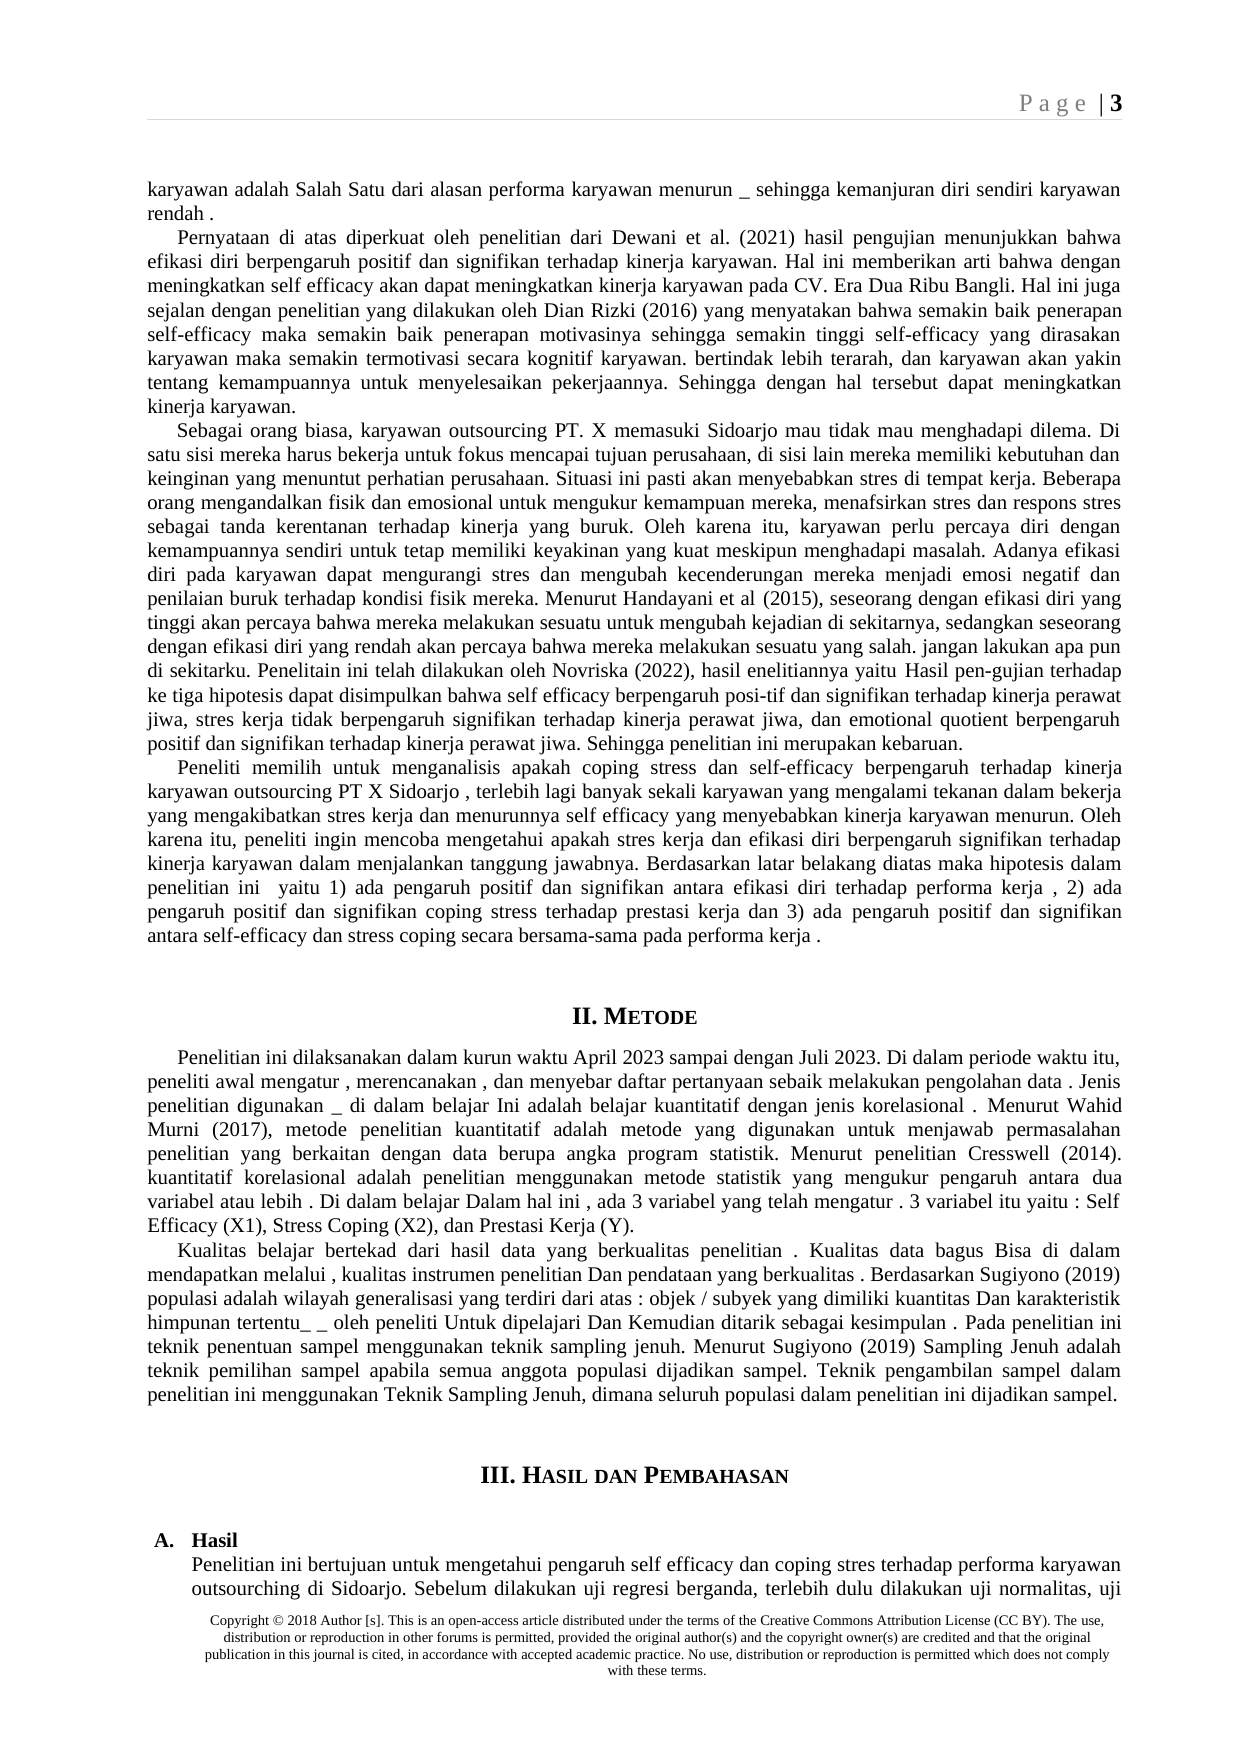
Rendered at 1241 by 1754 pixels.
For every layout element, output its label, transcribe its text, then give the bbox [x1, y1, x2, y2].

text Pernyataan di atas diperkuat oleh penelitian dari Dewani et al. (2021) hasil pengujian menunjukkan bahwa efikasi diri berpengaruh positif dan signifikan terhadap kinerja karyawan. Hal ini memberikan arti bahwa dengan meningkatkan self efficacy akan dapat meningkatkan kinerja karyawan pada CV. Era Dua Ribu Bangli. Hal ini juga sejalan dengan penelitian yang dilakukan oleh Dian Rizki (2016) yang menyatakan bahwa semakin baik penerapan self-efficacy maka semakin baik penerapan motivasinya sehingga semakin tinggi self-efficacy yang dirasakan karyawan maka semakin termotivasi secara kognitif karyawan. bertindak lebih terarah, dan karyawan akan yakin tentang kemampuannya untuk menyelesaikan pekerjaannya. Sehingga dengan hal tersebut dapat meningkatkan kinerja karyawan. [147, 225, 1122, 418]
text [147, 177, 1122, 225]
subtitle II. Metode [147, 1001, 1122, 1030]
list Hasil [154, 1528, 1122, 1552]
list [191, 1552, 1122, 1600]
text Peneliti memilih untuk menganalisis apakah coping stress dan self-efficacy berpengaruh terhadap kinerja karyawan outsourcing PT X Sidoarjo , terlebih lagi banyak sekali karyawan yang mengalami tekanan dalam bekerja yang mengakibatkan stres kerja dan menurunnya self efficacy yang menyebabkan kinerja karyawan menurun. Oleh karena itu, peneliti ingin mencoba mengetahui apakah stres kerja dan efikasi diri berpengaruh signifikan terhadap kinerja karyawan dalam menjalankan tanggung jawabnya. Berdasarkan latar belakang diatas maka hipotesis dalam penelitian ini yaitu 1) ada pengaruh positif dan signifikan antara efikasi diri terhadap performa kerja , 2) ada pengaruh positif dan signifikan coping stress terhadap prestasi kerja dan 3) ada pengaruh positif dan signifikan antara self-efficacy dan stress coping secara bersama-sama pada performa kerja . [147, 755, 1122, 947]
subtitle III. Hasil dan Pembahasan [147, 1460, 1122, 1489]
text Kualitas belajar bertekad dari hasil data yang berkualitas penelitian . Kualitas data bagus Bisa di dalam mendapatkan melalui , kualitas instrumen penelitian Dan pendataan yang berkualitas . Berdasarkan Sugiyono (2019) populasi adalah wilayah generalisasi yang terdiri dari atas : objek / subyek yang dimiliki kuantitas Dan karakteristik himpunan tertentu_ _ oleh peneliti Untuk dipelajari Dan Kemudian ditarik sebagai kesimpulan . Pada penelitian ini teknik penentuan sampel menggunakan teknik sampling jenuh. Menurut Sugiyono (2019) Sampling Jenuh adalah teknik pemilihan sampel apabila semua anggota populasi dijadikan sampel. Teknik pengambilan sampel dalam penelitian ini menggunakan Teknik Sampling Jenuh, dimana seluruh populasi dalam penelitian ini dijadikan sampel. [147, 1237, 1122, 1406]
text Penelitian ini dilaksanakan dalam kurun waktu April 2023 sampai dengan Juli 2023. Di dalam periode waktu itu, peneliti awal mengatur , merencanakan , dan menyebar daftar pertanyaan sebaik melakukan pengolahan data . Jenis penelitian digunakan _ di dalam belajar Ini adalah belajar kuantitatif dengan jenis korelasional . Menurut Wahid Murni (2017), metode penelitian kuantitatif adalah metode yang digunakan untuk menjawab permasalahan penelitian yang berkaitan dengan data berupa angka program statistik. Menurut penelitian Cresswell (2014). kuantitatif korelasional adalah penelitian menggunakan metode statistik yang mengukur pengaruh antara dua variabel atau lebih . Di dalam belajar Dalam hal ini , ada 3 variabel yang telah mengatur . 3 variabel itu yaitu : Self Efficacy (X1), Stress Coping (X2), dan Prestasi Kerja (Y). [147, 1045, 1122, 1237]
text Sebagai orang biasa, karyawan outsourcing PT. X memasuki Sidoarjo mau tidak mau menghadapi dilema. Di satu sisi mereka harus bekerja untuk fokus mencapai tujuan perusahaan, di sisi lain mereka memiliki kebutuhan dan keinginan yang menuntut perhatian perusahaan. Situasi ini pasti akan menyebabkan stres di tempat kerja. Beberapa orang mengandalkan fisik dan emosional untuk mengukur kemampuan mereka, menafsirkan stres dan respons stres sebagai tanda kerentanan terhadap kinerja yang buruk. Oleh karena itu, karyawan perlu percaya diri dengan kemampuannya sendiri untuk tetap memiliki keyakinan yang kuat meskipun menghadapi masalah. Adanya efikasi diri pada karyawan dapat mengurangi stres dan mengubah kecenderungan mereka menjadi emosi negatif dan penilaian buruk terhadap kondisi fisik mereka. Menurut Handayani et al (2015), seseorang dengan efikasi diri yang tinggi akan percaya bahwa mereka melakukan sesuatu untuk mengubah kejadian di sekitarnya, sedangkan seseorang dengan efikasi diri yang rendah akan percaya bahwa mereka melakukan sesuatu yang salah. jangan lakukan apa pun di sekitarku. Penelitain ini telah dilakukan oleh Novriska (2022), hasil enelitiannya yaitu Hasil pen-gujian terhadap ke tiga hipotesis dapat disimpulkan bahwa self efficacy berpengaruh posi-tif dan signifikan terhadap kinerja perawat jiwa, stres kerja tidak berpengaruh signifikan terhadap kinerja perawat jiwa, dan emotional quotient berpengaruh positif dan signifikan terhadap kinerja perawat jiwa. Sehingga penelitian ini merupakan kebaruan. [147, 418, 1122, 755]
